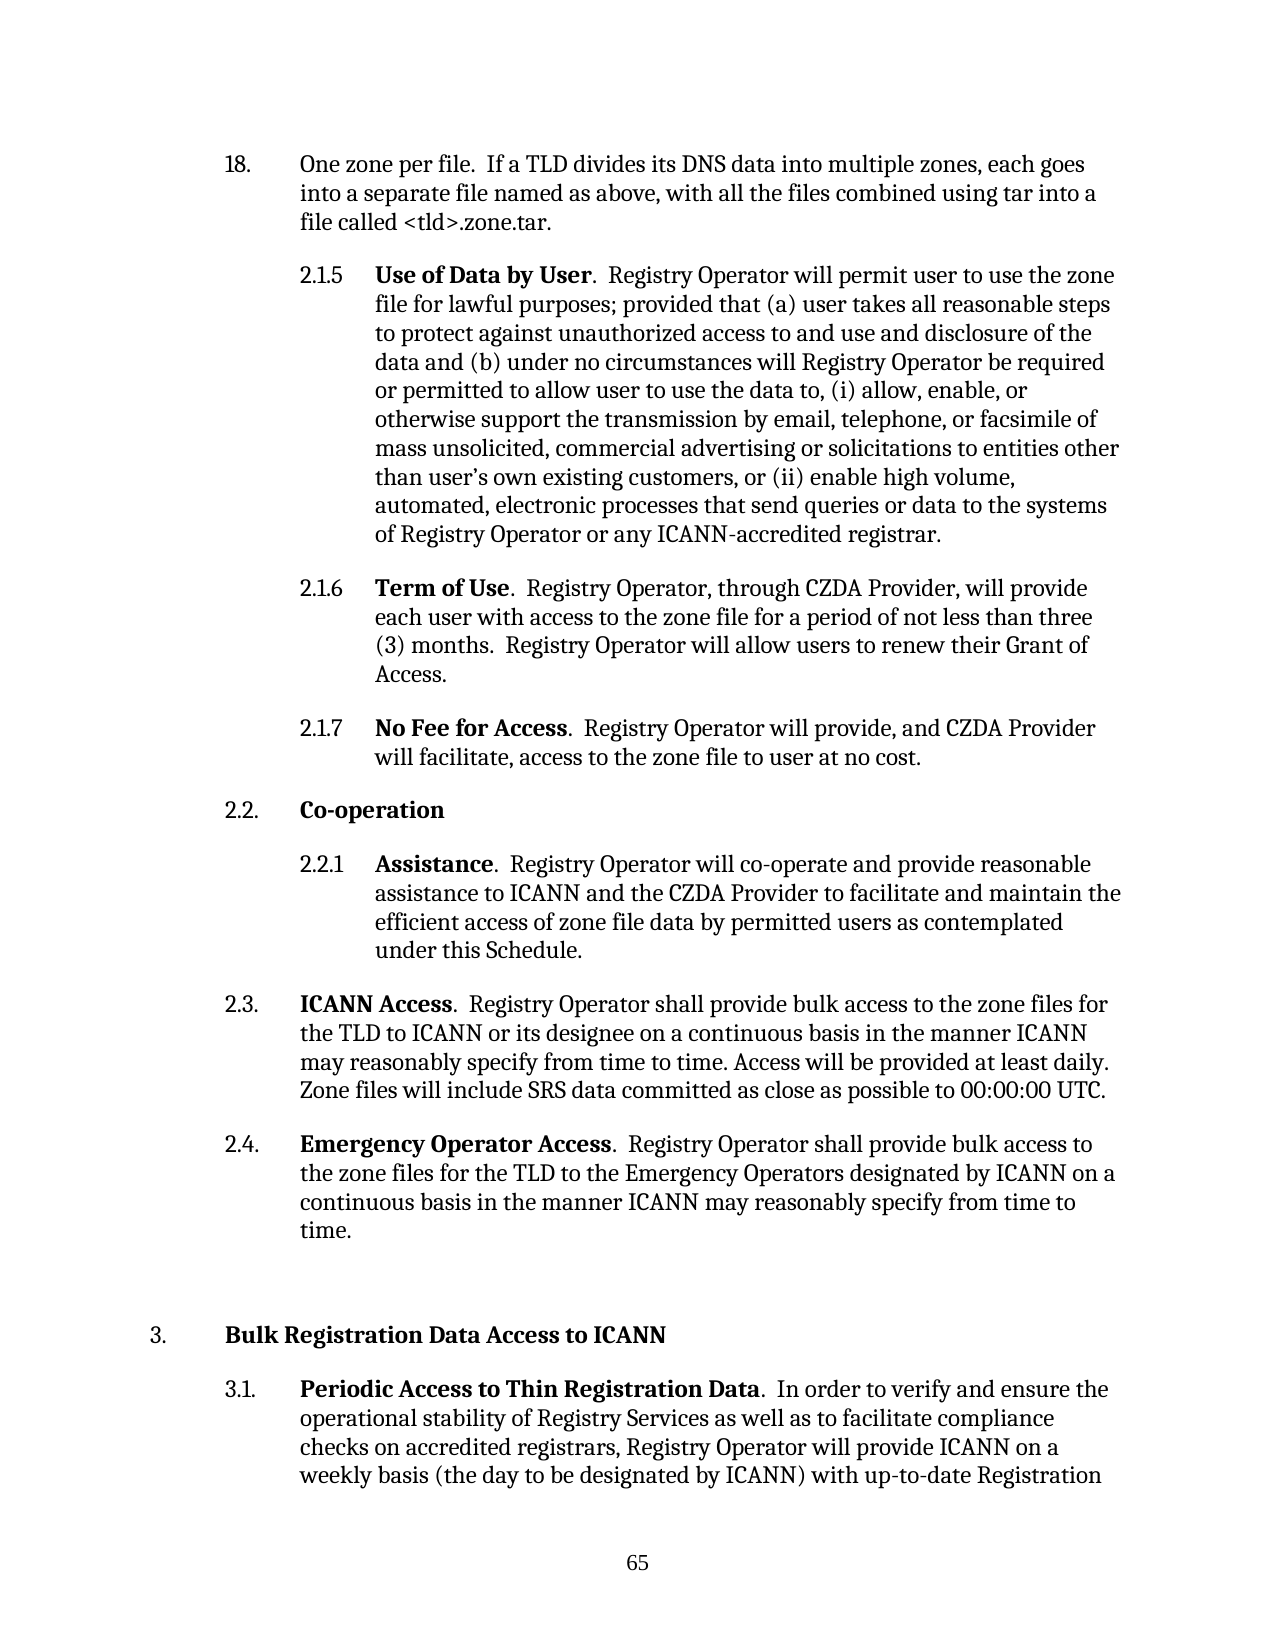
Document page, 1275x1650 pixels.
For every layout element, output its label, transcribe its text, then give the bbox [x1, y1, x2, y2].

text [225, 1375, 1125, 1490]
text ICANN Access. Registry Operator shall provide bulk access to the zone files for the TLD to ICANN or its designee on a continuous basis in the manner ICANN may reasonably specify from time to time. Access will be provided at least daily. Zone files will include SRS data committed as close as possible to 00:00:00 UTC. [225, 990, 1125, 1105]
text No Fee for Access. Registry Operator will provide, and CZDA Provider will facilitate, access to the zone file to user at no cost. [300, 714, 1125, 771]
text Term of Use. Registry Operator, through CZDA Provider, will provide each user with access to the zone file for a period of not less than three (3) months. Registry Operator will allow users to renew their Grant of Access. [300, 574, 1125, 689]
text Bulk Registration Data Access to ICANN [150, 1321, 1125, 1350]
text One zone per file. If a TLD divides its DNS data into multiple zones, each goes into a separate file named as above, with all the files combined using tar into a file called <tld>.zone.tar. [225, 150, 1125, 236]
text Emergency Operator Access. Registry Operator shall provide bulk access to the zone files for the TLD to the Emergency Operators designated by ICANN on a continuous basis in the manner ICANN may reasonably specify from time to time. [225, 1130, 1125, 1245]
text Use of Data by User. Registry Operator will permit user to use the zone file for lawful purposes; provided that (a) user takes all reasonable steps to protect against unauthorized access to and use and disclosure of the data and (b) under no circumstances will Registry Operator be required or permitted to allow user to use the data to, (i) allow, enable, or otherwise support the transmission by email, telephone, or facsimile of mass unsolicited, commercial advertising or solicitations to entities other than user’s own existing customers, or (ii) enable high volume, automated, electronic processes that send queries or data to the systems of Registry Operator or any ICANN-accredited registrar. [300, 261, 1125, 549]
text Assistance. Registry Operator will co-operate and provide reasonable assistance to ICANN and the CZDA Provider to facilitate and maintain the efficient access of zone file data by permitted users as contemplated under this Schedule. [300, 850, 1125, 965]
text Co-operation [225, 796, 1125, 825]
